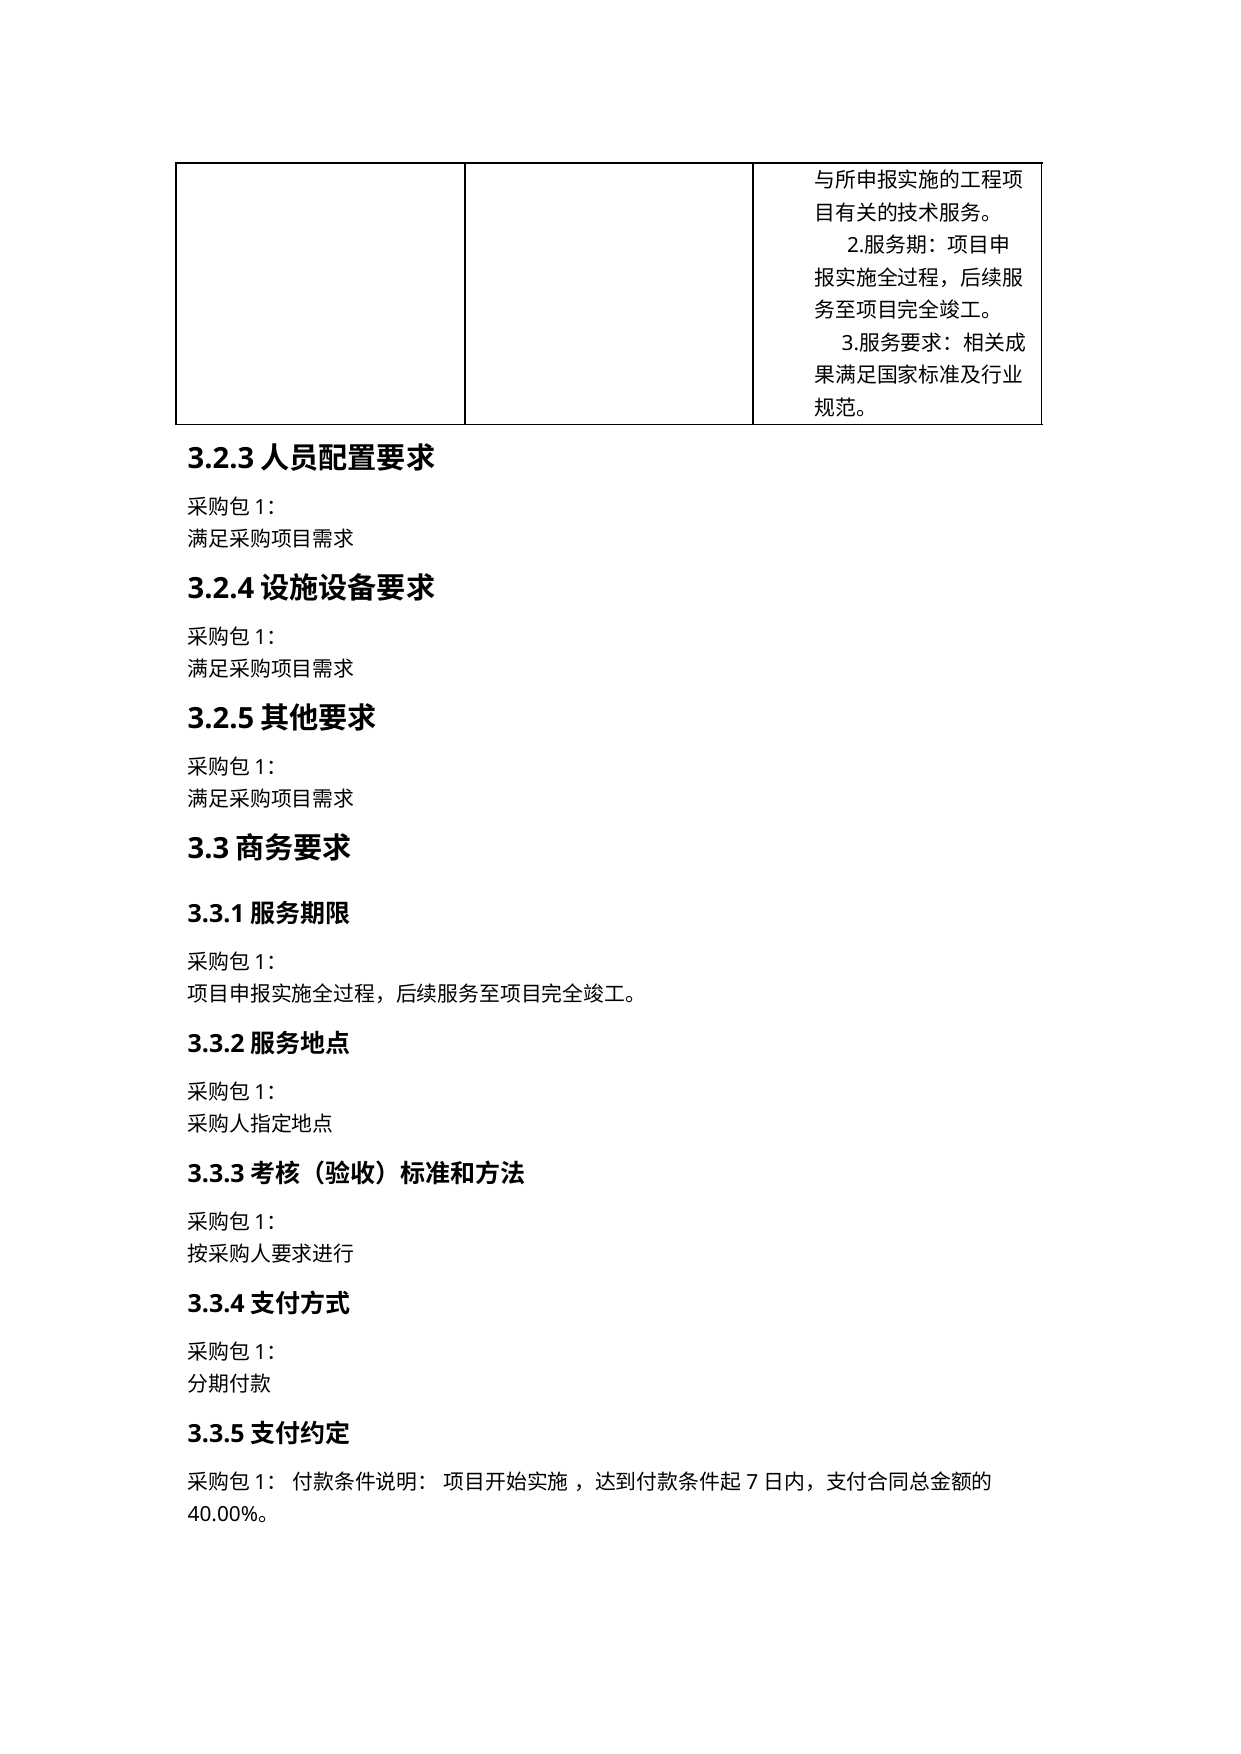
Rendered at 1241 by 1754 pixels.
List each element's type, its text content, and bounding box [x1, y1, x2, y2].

text 采购包1： [187, 620, 1053, 653]
text 3.3.1服务期限 [187, 880, 1053, 945]
text 3.3.2服务地点 [187, 1010, 1053, 1075]
text 3.2.5其他要求 [187, 685, 1053, 750]
text 采购包1： [187, 750, 1053, 783]
text 采购包1： [187, 1205, 1053, 1238]
text 3.3.5支付约定 [187, 1400, 1053, 1465]
text 采购包1： [187, 1075, 1053, 1108]
text 满足采购项目需求 [187, 783, 1053, 815]
text 采购包1： 付款条件说明： 项目开始实施 ，达到付款条件起 7 日内，支付合同总金额的 40.00%。 [187, 1465, 1053, 1530]
text 3.2.4设施设备要求 [187, 555, 1053, 620]
text 满足采购项目需求 [187, 523, 1053, 555]
text 3.2.3人员配置要求 [187, 425, 1053, 490]
text 3.3商务要求 [187, 815, 1053, 880]
table_cell 1 [177, 164, 464, 423]
table_cell [466, 164, 752, 423]
text 按采购人要求进行 [187, 1238, 1053, 1270]
text 采购人指定地点 [187, 1108, 1053, 1140]
text 采购包1： [187, 490, 1053, 523]
text 满足采购项目需求 [187, 653, 1053, 685]
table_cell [754, 164, 1041, 423]
text 3.3.4支付方式 [187, 1270, 1053, 1335]
text 项目申报实施全过程，后续服务至项目完全竣工。 [187, 978, 1053, 1010]
text 3.3.3考核（验收）标准和方法 [187, 1140, 1053, 1205]
text 采购包1： [187, 1335, 1053, 1368]
text 采购包1： [187, 945, 1053, 978]
text 分期付款 [187, 1368, 1053, 1400]
